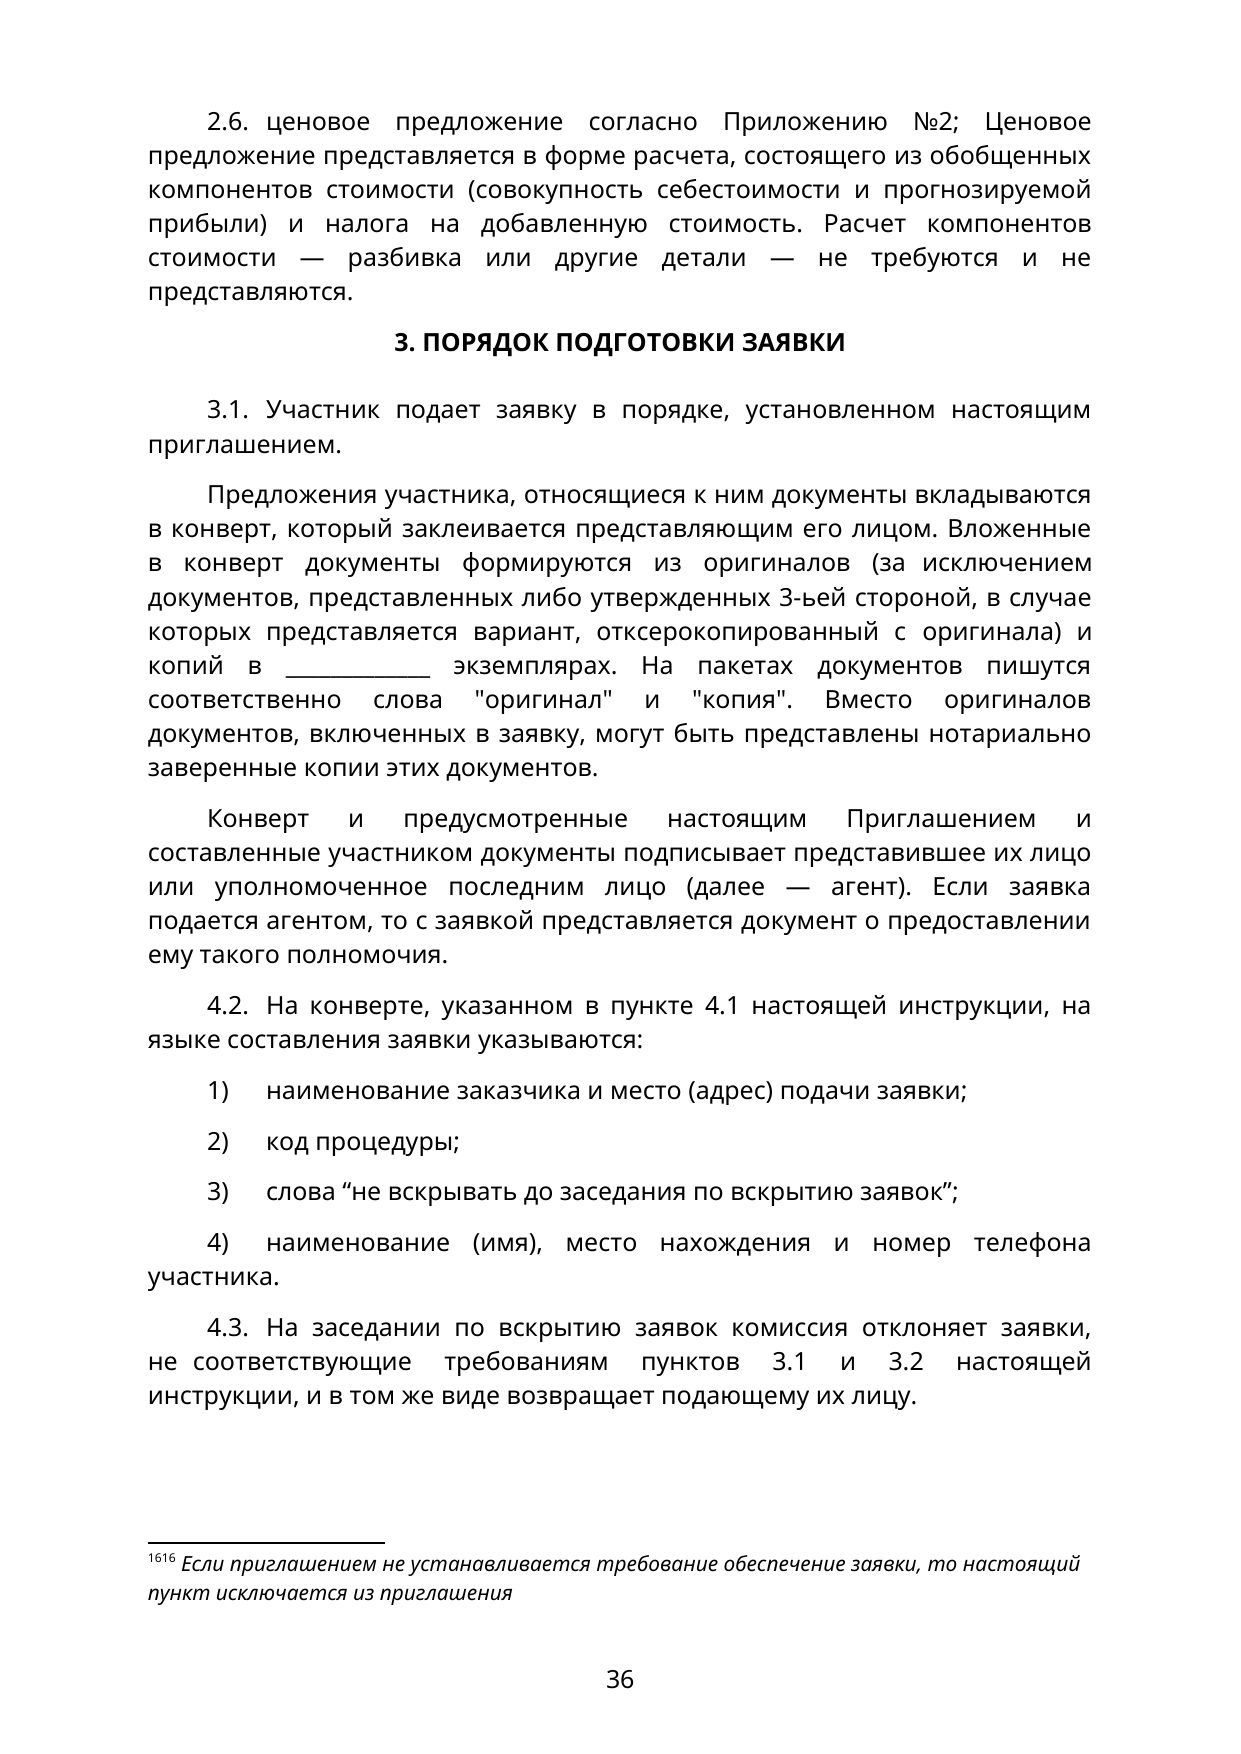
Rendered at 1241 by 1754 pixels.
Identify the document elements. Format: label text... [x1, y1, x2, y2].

text 3.1. Участник подает заявку в порядке, установленном настоящим приглашением. [148, 392, 1092, 460]
text 1) наименование заказчика и место (адрес) подачи заявки; [148, 1072, 1092, 1106]
text 2.6. ценовое предложение согласно Приложению №2; Ценовое предложение представляется в форме расчета, состоящего из обобщенных компонентов стоимости (совокупность себестоимости и прогнозируемой прибыли) и налога на добавленную стоимость. Расчет компонентов стоимости — разбивка или другие детали — не требуются и не представляются. [148, 103, 1092, 308]
text Предложения участника, относящиеся к ним документы вкладываются в конверт, который заклеивается представляющим его лицом. Вложенные в конверт документы формируются из оригиналов (за исключением документов, представленных либо утвержденных 3-ьей стороной, в случае которых представляется вариант, отксерокопированный с оригинала) и копий в _____________ экземплярах. На пакетах документов пишутся соответственно слова "оригинал" и "копия". Вместо оригиналов документов, включенных в заявку, могут быть представлены нотариально заверенные копии этих документов. [148, 477, 1092, 784]
text Конверт и предусмотренные настоящим Приглашением и составленные участником документы подписывает представившее их лицо или уполномоченное последним лицо (далее — агент). Если заявка подается агентом, то с заявкой представляется документ о предоставлении ему такого полномочия. [148, 801, 1092, 971]
text 2) код процедуры; [148, 1123, 1092, 1157]
text 4.2. На конверте, указанном в пункте 4.1 настоящей инструкции, на языке составления заявки указываются: [148, 988, 1092, 1056]
text 3. ПОРЯДОК ПОДГОТОВКИ ЗАЯВКИ [148, 324, 1092, 358]
text 3) слова “не вскрывать до заседания по вскрытию заявок”; [148, 1174, 1092, 1208]
text 4.3. На заседании по вскрытию заявок комиссия отклоняет заявки, не соответствующие требованиям пунктов 3.1 и 3.2 настоящей инструкции, и в том же виде возвращает подающему их лицу. [148, 1309, 1092, 1412]
text 4) наименование (имя), место нахождения и номер телефона участника. [148, 1224, 1092, 1293]
